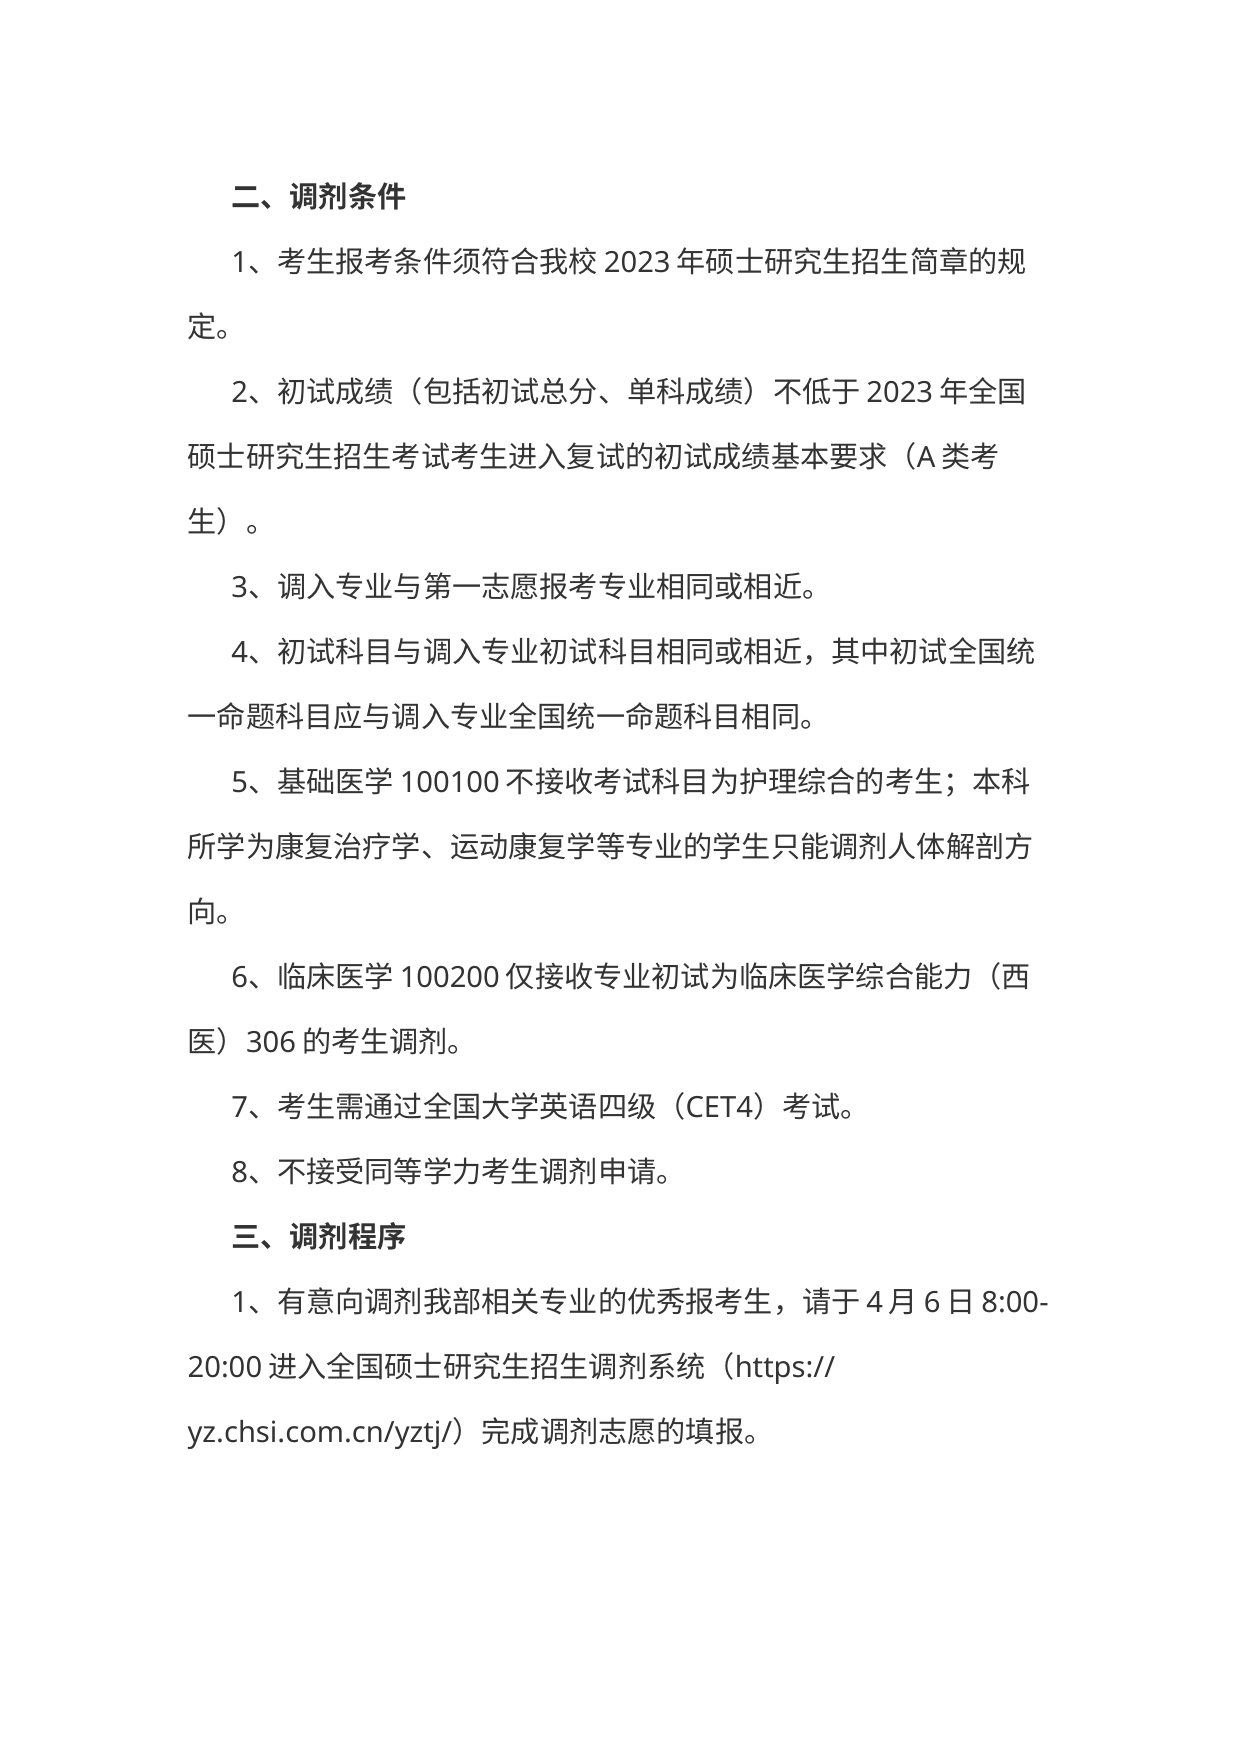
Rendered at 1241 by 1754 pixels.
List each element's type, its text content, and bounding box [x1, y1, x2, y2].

text 2、初试成绩（包括初试总分、单科成绩）不低于2023年全国硕士研究生招生考试考生进入复试的初试成绩基本要求（A类考生）。 [187, 357, 1053, 552]
text 二、调剂条件 [187, 162, 1053, 227]
text 1、考生报考条件须符合我校2023年硕士研究生招生简章的规定。 [187, 227, 1053, 357]
text 5、基础医学100100不接收考试科目为护理综合的考生；本科所学为康复治疗学、运动康复学等专业的学生只能调剂人体解剖方向。 [187, 747, 1053, 942]
text 8、不接受同等学力考生调剂申请。 [187, 1137, 1053, 1202]
text 4、初试科目与调入专业初试科目相同或相近，其中初试全国统一命题科目应与调入专业全国统一命题科目相同。 [187, 617, 1053, 747]
text 6、临床医学100200仅接收专业初试为临床医学综合能力（西医）306的考生调剂。 [187, 942, 1053, 1072]
text 7、考生需通过全国大学英语四级（CET4）考试。 [187, 1072, 1053, 1137]
text 3、调入专业与第一志愿报考专业相同或相近。 [187, 552, 1053, 617]
text 三、调剂程序 [187, 1202, 1053, 1267]
text 1、有意向调剂我部相关专业的优秀报考生，请于4月6日8:00-20:00进入全国硕士研究生招生调剂系统（https://yz.chsi.com.cn/yztj/）完成调剂志愿的填报。 [187, 1267, 1053, 1462]
